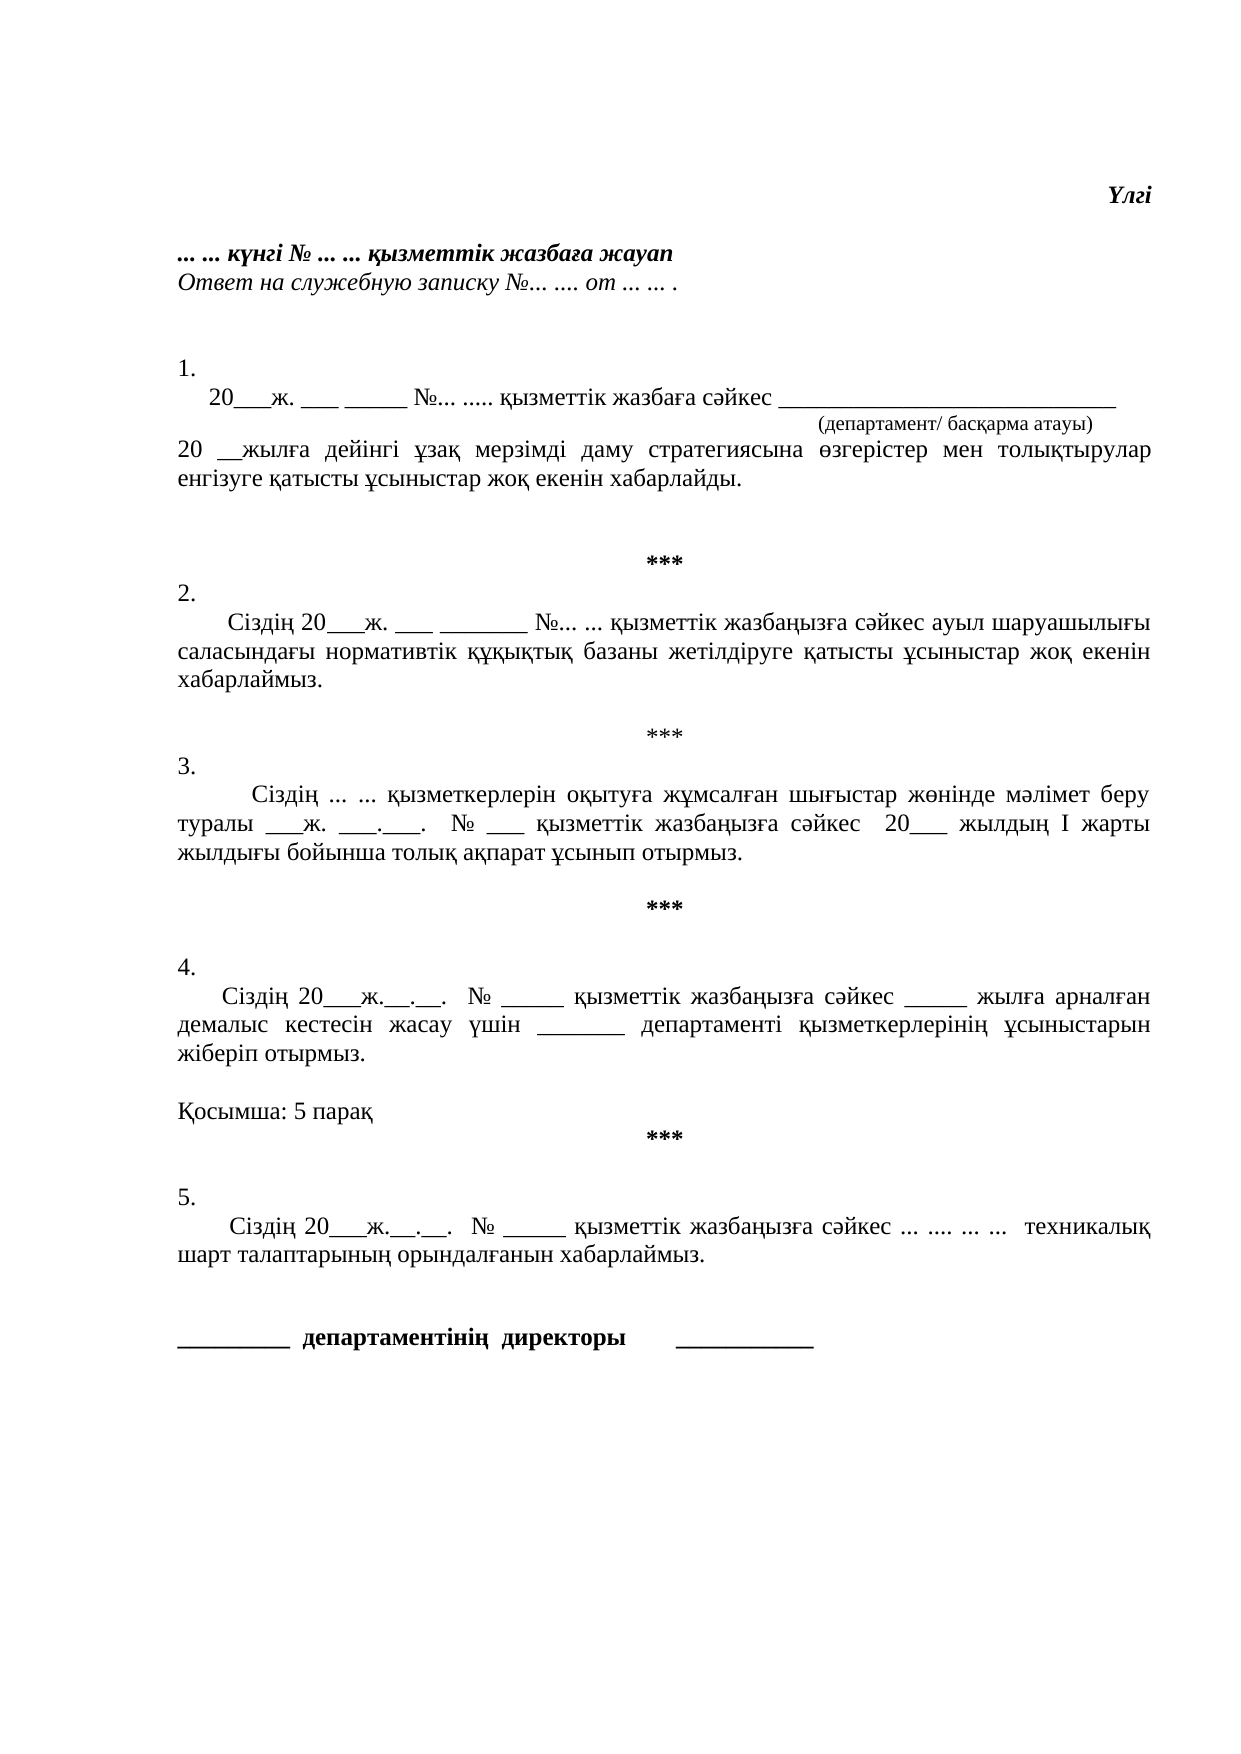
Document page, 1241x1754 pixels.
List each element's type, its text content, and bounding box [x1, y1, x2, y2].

text Сіздің 20___ж. ___ _______ №... ... қызметтік жазбаңызға сәйкес ауыл шаруашылығы саласындағы нормативтік құқықтық базаны жетілдіруге қатысты ұсыныстар жоқ екенін хабарлаймыз. [177, 607, 1152, 693]
text Қосымша: 5 парақ [177, 1096, 1152, 1124]
text _________ департаментінің директоры ___________ [177, 1322, 1152, 1351]
text 5. [177, 1182, 1152, 1211]
text 20 __жылға дейінгі ұзақ мерзімді даму стратегиясына өзгерістер мен толықтырулар енгізуге қатысты ұсыныстар жоқ екенін хабарлайды. [177, 434, 1152, 492]
text Сіздің ... ... қызметкерлерін оқытуға жұмсалған шығыстар жөнінде мәлімет беру туралы ___ж. ___.___. № ___ қызметтік жазбаңызға сәйкес 20___ жылдың І жарты жылдығы бойынша толық ақпарат ұсынып отырмыз. [177, 779, 1152, 866]
text (департамент/ басқарма атауы) [177, 410, 1152, 434]
text 4. [177, 952, 1152, 981]
text *** [177, 549, 1152, 578]
text Сіздің 20___ж.__.__. № _____ қызметтік жазбаңызға сәйкес _____ жылға арналған демалыс кестесін жасау үшін _______ департаменті қызметкерлерінің ұсыныстарын жіберіп отырмыз. [177, 981, 1152, 1067]
text Үлгі [177, 180, 1152, 209]
text *** [177, 1124, 1152, 1153]
text 2. [177, 578, 1152, 607]
text Ответ на служебную записку №... .... от ... ... . [177, 267, 1152, 295]
text Сіздің 20___ж.__.__. № _____ қызметтік жазбаңызға сәйкес ... .... ... ... техникалық шарт талаптарының орындалғанын хабарлаймыз. [177, 1211, 1152, 1268]
text ... ... күнгі № ... ... қызметтік жазбаға жауап [177, 238, 1152, 267]
text 20___ж. ___ _____ №... ..... қызметтік жазбаға сәйкес ___________________________ [177, 382, 1152, 410]
text 3. [177, 751, 1152, 779]
text *** [177, 894, 1152, 923]
text 1. [177, 353, 1152, 382]
text *** [177, 722, 1152, 751]
